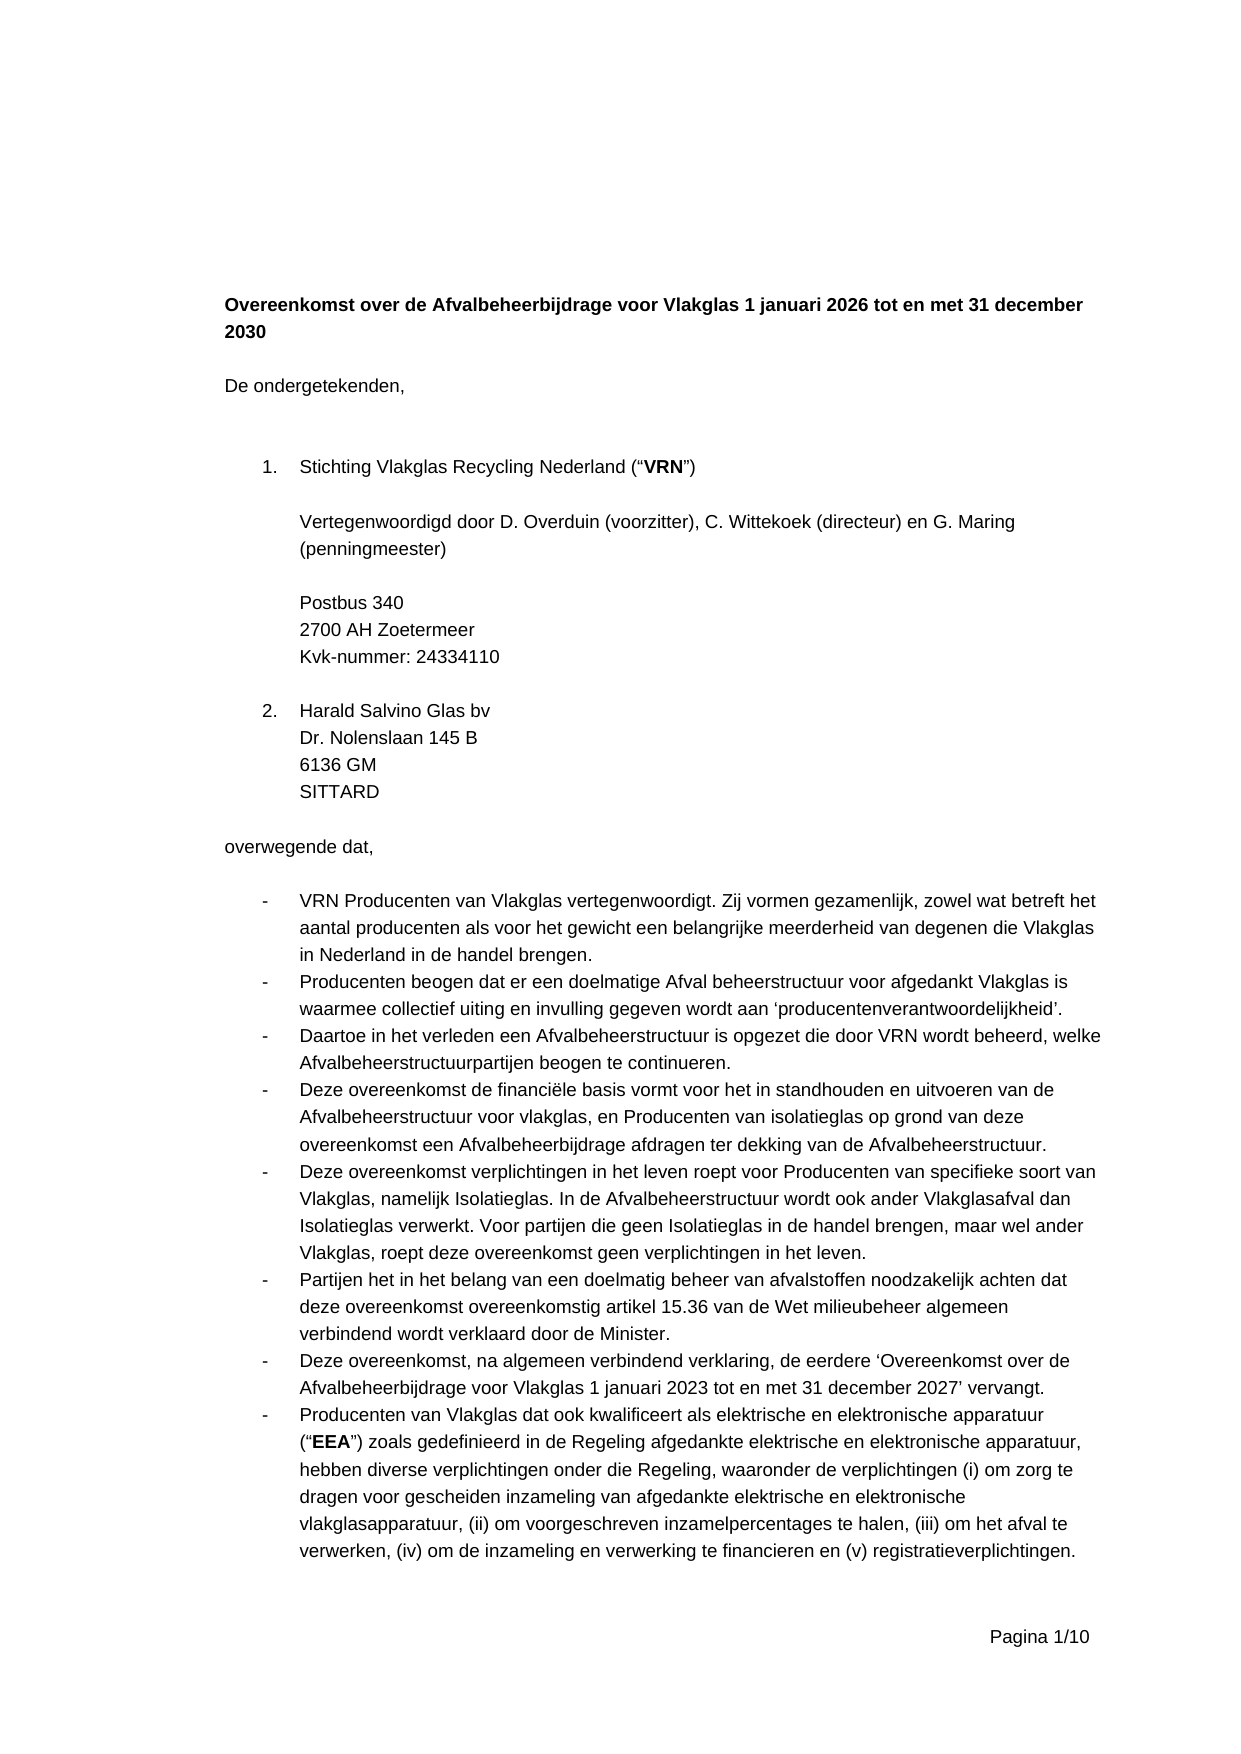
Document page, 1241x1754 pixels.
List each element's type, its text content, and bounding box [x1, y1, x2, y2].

text Overeenkomst over de Afvalbeheerbijdrage voor Vlakglas 1 januari 2026 tot en met 31 december 2030 [224, 288, 1103, 342]
list Daartoe in het verleden een Afvalbeheerstructuur is opgezet die door VRN wordt beheerd, welke Afvalbeheerstructuurpartijen beogen te continueren. [262, 1019, 1103, 1074]
text Kvk-nummer: 24334110 [299, 640, 1103, 667]
list VRN Producenten van Vlakglas vertegenwoordigt. Zij vormen gezamenlijk, zowel wat betreft het aantal producenten als voor het gewicht een belangrijke meerderheid van degenen die Vlakglas in Nederland in de handel brengen. [262, 884, 1103, 965]
text overwegende dat, [224, 830, 1103, 857]
text De ondergetekenden, [224, 369, 1103, 397]
list Partijen het in het belang van een doelmatig beheer van afvalstoffen noodzakelijk achten dat deze overeenkomst overeenkomstig artikel 15.36 van de Wet milieubeheer algemeen verbindend wordt verklaard door de Minister. [262, 1263, 1103, 1344]
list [262, 1399, 1103, 1561]
list Harald Salvino Glas bv [262, 694, 1103, 722]
list Producenten beogen dat er een doelmatige Afval beheerstructuur voor afgedankt Vlakglas is waarmee collectief uiting en invulling gegeven wordt aan ‘producentenverantwoordelijkheid’. [262, 965, 1103, 1019]
list Deze overeenkomst verplichtingen in het leven roept voor Producenten van specifieke soort van Vlakglas, namelijk Isolatieglas. In de Afvalbeheerstructuur wordt ook ander Vlakglasafval dan Isolatieglas verwerkt. Voor partijen die geen Isolatieglas in de handel brengen, maar wel ander Vlakglas, roept deze overeenkomst geen verplichtingen in het leven. [262, 1155, 1103, 1263]
text 2700 AH Zoetermeer [299, 613, 1103, 640]
text Postbus 340 [299, 586, 1103, 613]
list Stichting Vlakglas Recycling Nederland (“VRN”) [262, 451, 1103, 478]
list Deze overeenkomst de financiële basis vormt voor het in standhouden en uitvoeren van de Afvalbeheerstructuur voor vlakglas, en Producenten van isolatieglas op grond van deze overeenkomst een Afvalbeheerbijdrage afdragen ter dekking van de Afvalbeheerstructuur. [262, 1074, 1103, 1155]
text Vertegenwoordigd door D. Overduin (voorzitter), C. Wittekoek (directeur) en G. Maring (penningmeester) [299, 505, 1103, 559]
list Dr. Nolenslaan 145 B 6136 GM SITTARD [299, 722, 1103, 803]
list Deze overeenkomst, na algemeen verbindend verklaring, de eerdere ‘Overeenkomst over de Afvalbeheerbijdrage voor Vlakglas 1 januari 2023 tot en met 31 december 2027’ vervangt. [262, 1344, 1103, 1399]
